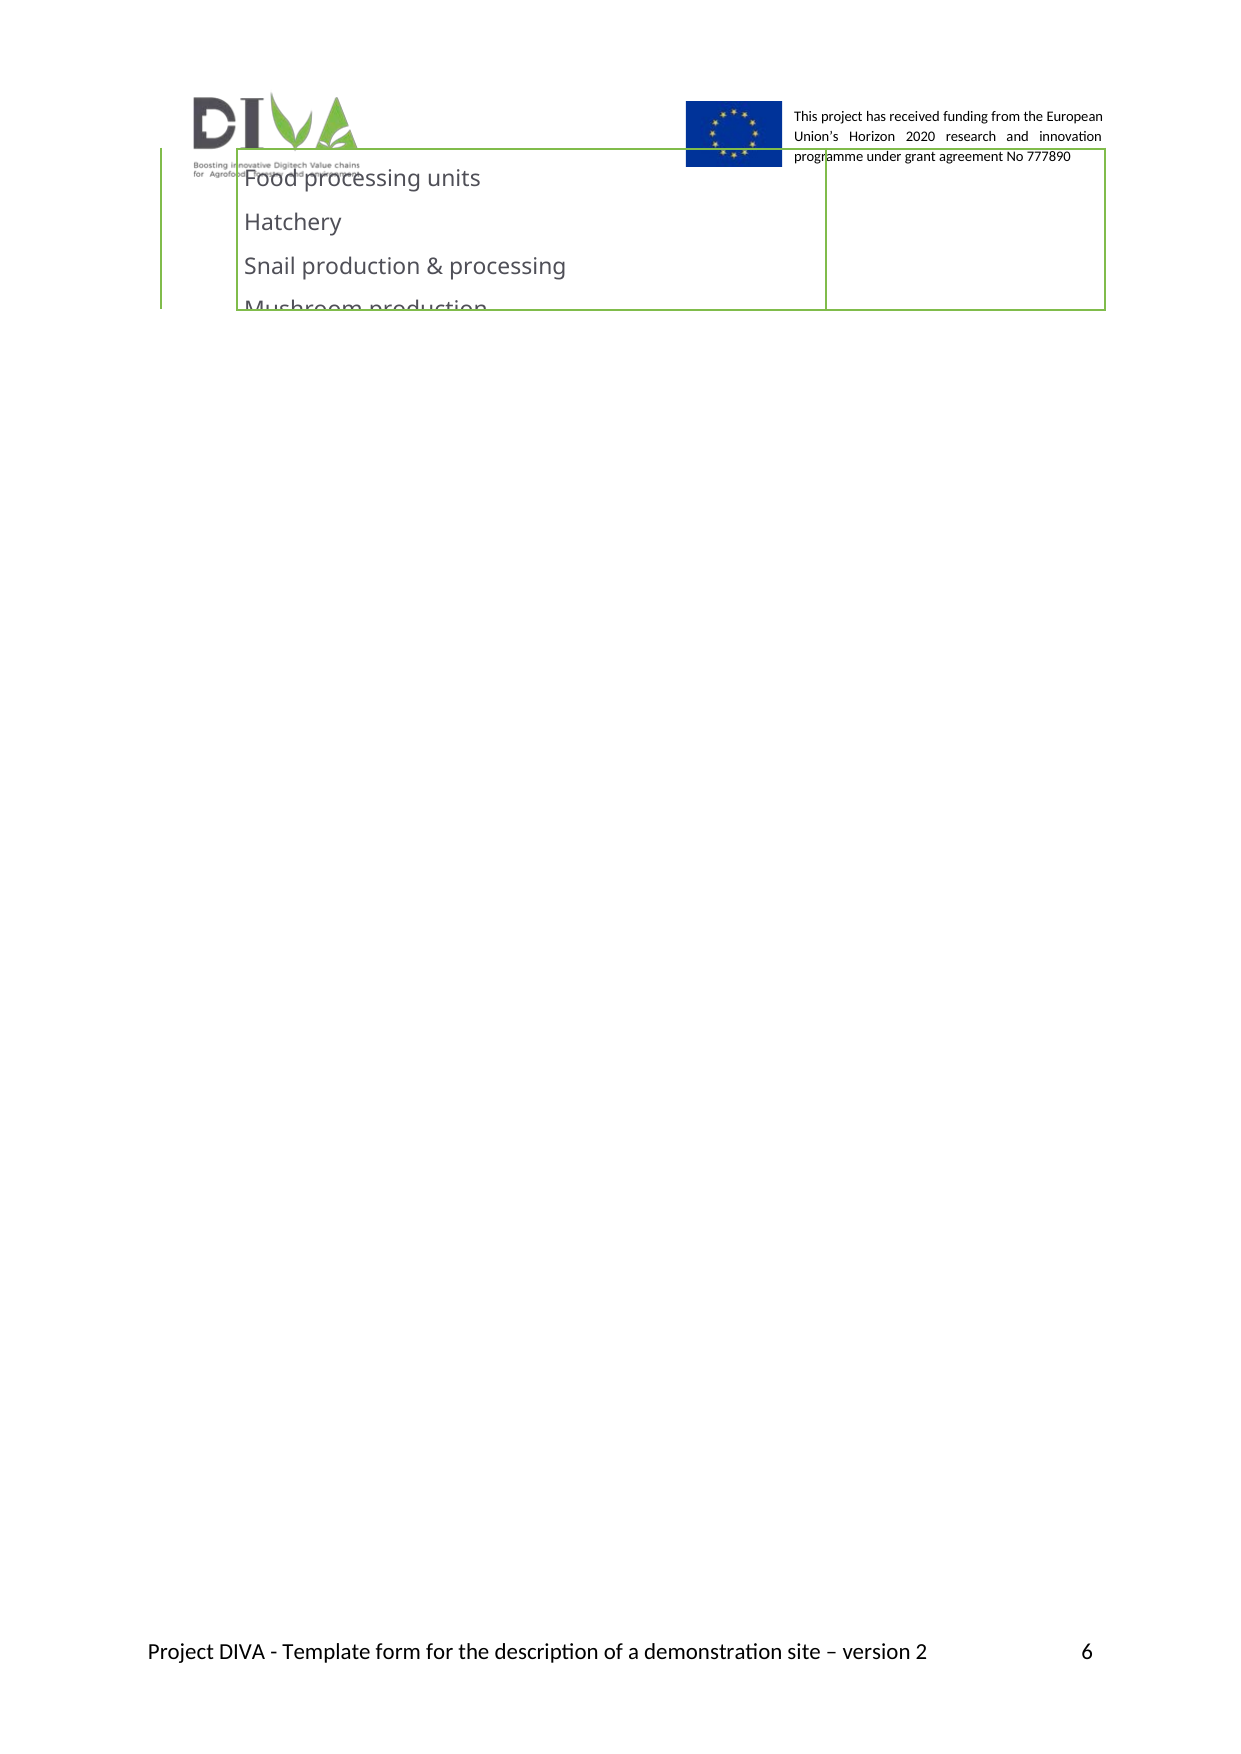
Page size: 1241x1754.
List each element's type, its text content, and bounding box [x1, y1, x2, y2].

table_cell [827, 150, 1104, 309]
table_cell Food processing units Hatchery Snail production & processing Mushroom production [238, 150, 825, 309]
picture [177, 75, 375, 193]
picture [685, 101, 783, 148]
